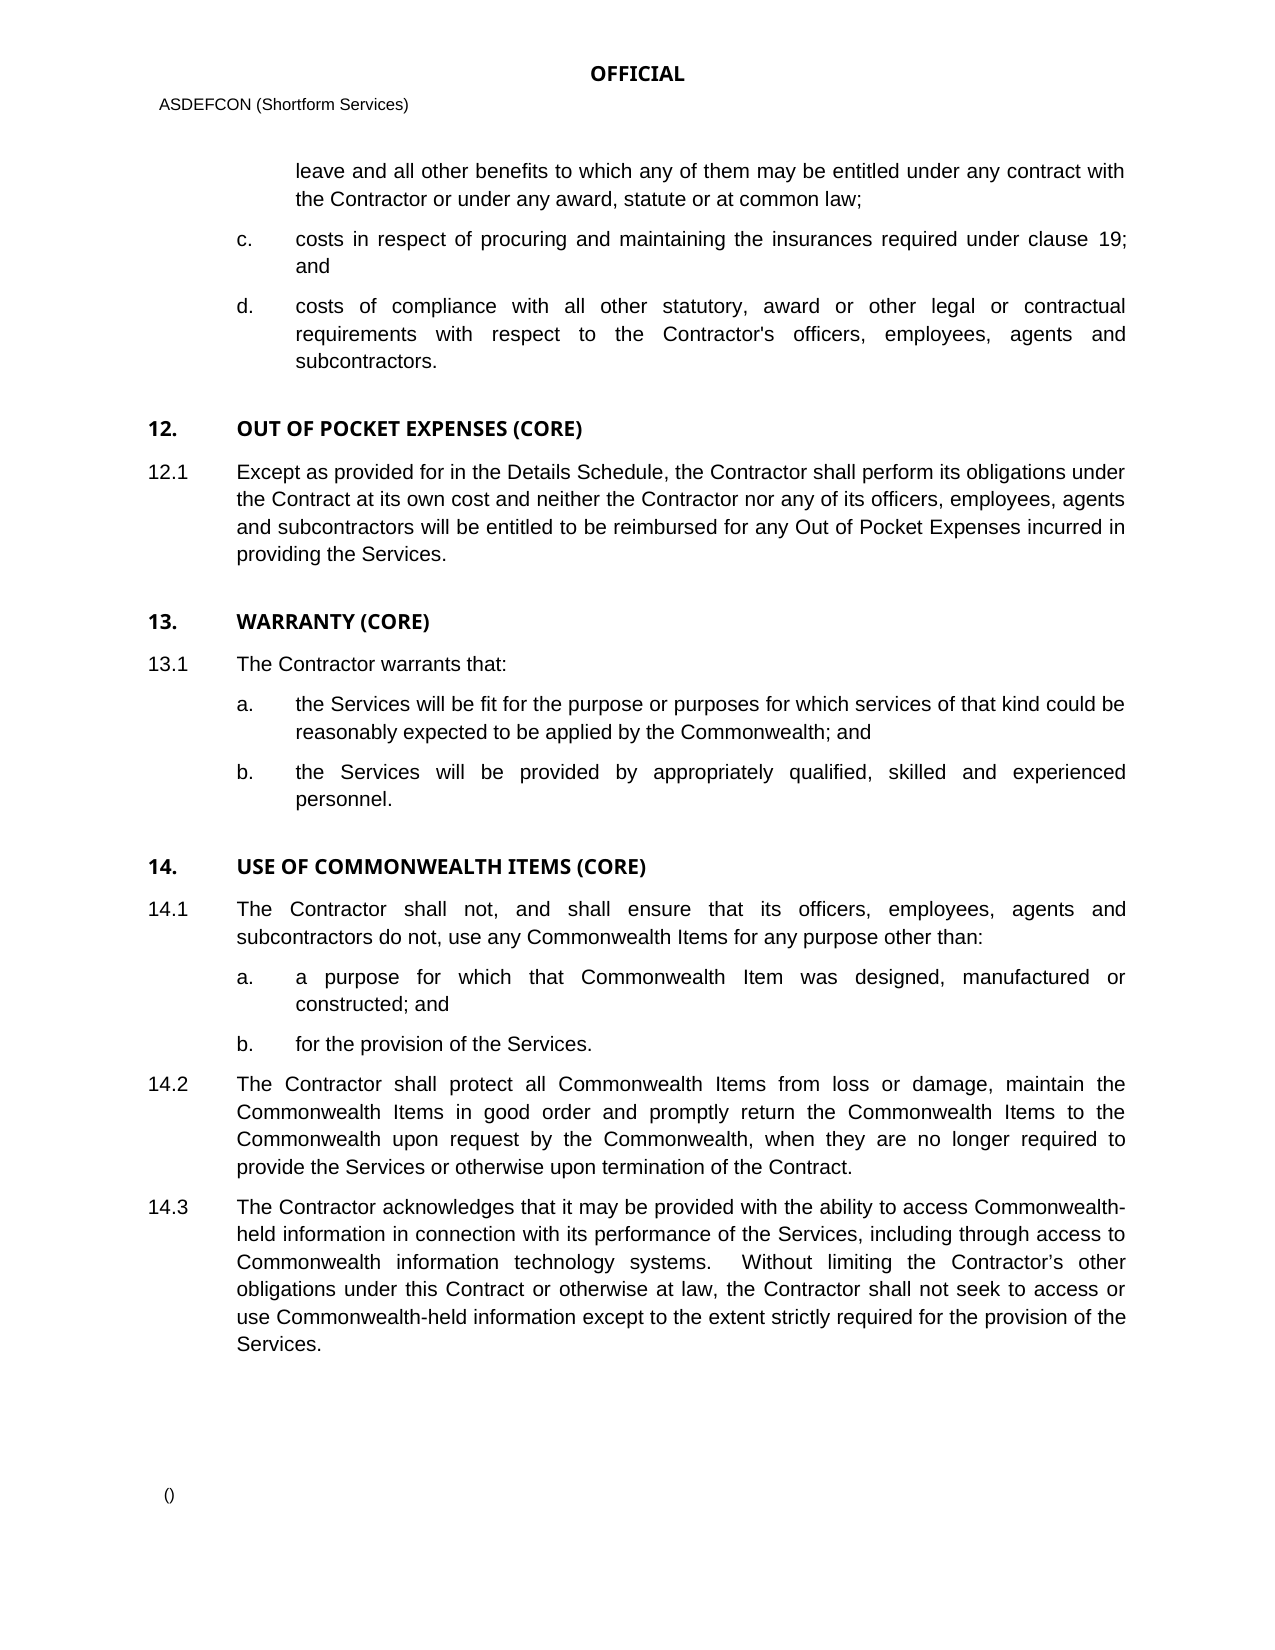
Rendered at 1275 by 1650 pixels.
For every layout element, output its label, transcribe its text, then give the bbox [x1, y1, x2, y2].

text the Services will be fit for the purpose or purposes for which services of that kind could be reasonably expected to be applied by the Commonwealth; and [236, 692, 1127, 743]
text the Services will be provided by appropriately qualified, skilled and experienced personnel. [236, 759, 1127, 811]
text for the provision of the Services. [236, 1032, 1127, 1056]
text Except as provided for in the Details Schedule, the Contractor shall perform its obligations under the Contract at its own cost and neither the Contractor nor any of its officers, employees, agents and subcontractors will be entitled to be reimbursed for any Out of Pocket Expenses incurred in providing the Services. [148, 459, 1127, 566]
text costs of compliance with all other statutory, award or other legal or contractual requirements with respect to the Contractor's officers, employees, agents and subcontractors. [236, 294, 1127, 373]
text Use of Commonwealth Items (core) [148, 852, 1127, 881]
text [236, 159, 1127, 211]
text The Contractor acknowledges that it may be provided with the ability to access Commonwealth-held information in connection with its performance of the Services, including through access to Commonwealth information technology systems. Without limiting the Contractor’s other obligations under this Contract or otherwise at law, the Contractor shall not seek to access or use Commonwealth-held information except to the extent strictly required for the provision of the Services. [148, 1195, 1127, 1356]
text The Contractor shall protect all Commonwealth Items from loss or damage, maintain the Commonwealth Items in good order and promptly return the Commonwealth Items to the Commonwealth upon request by the Commonwealth, when they are no longer required to provide the Services or otherwise upon termination of the Contract. [148, 1072, 1127, 1179]
text The Contractor shall not, and shall ensure that its officers, employees, agents and subcontractors do not, use any Commonwealth Items for any purpose other than: [148, 897, 1127, 949]
text Out of Pocket Expenses (core) [148, 414, 1127, 443]
text a purpose for which that Commonwealth Item was designed, manufactured or constructed; and [236, 965, 1127, 1016]
text Warranty (core) [148, 607, 1127, 635]
text costs in respect of procuring and maintaining the insurances required under clause 19; and [236, 227, 1127, 278]
text The Contractor warrants that: [148, 652, 1127, 676]
